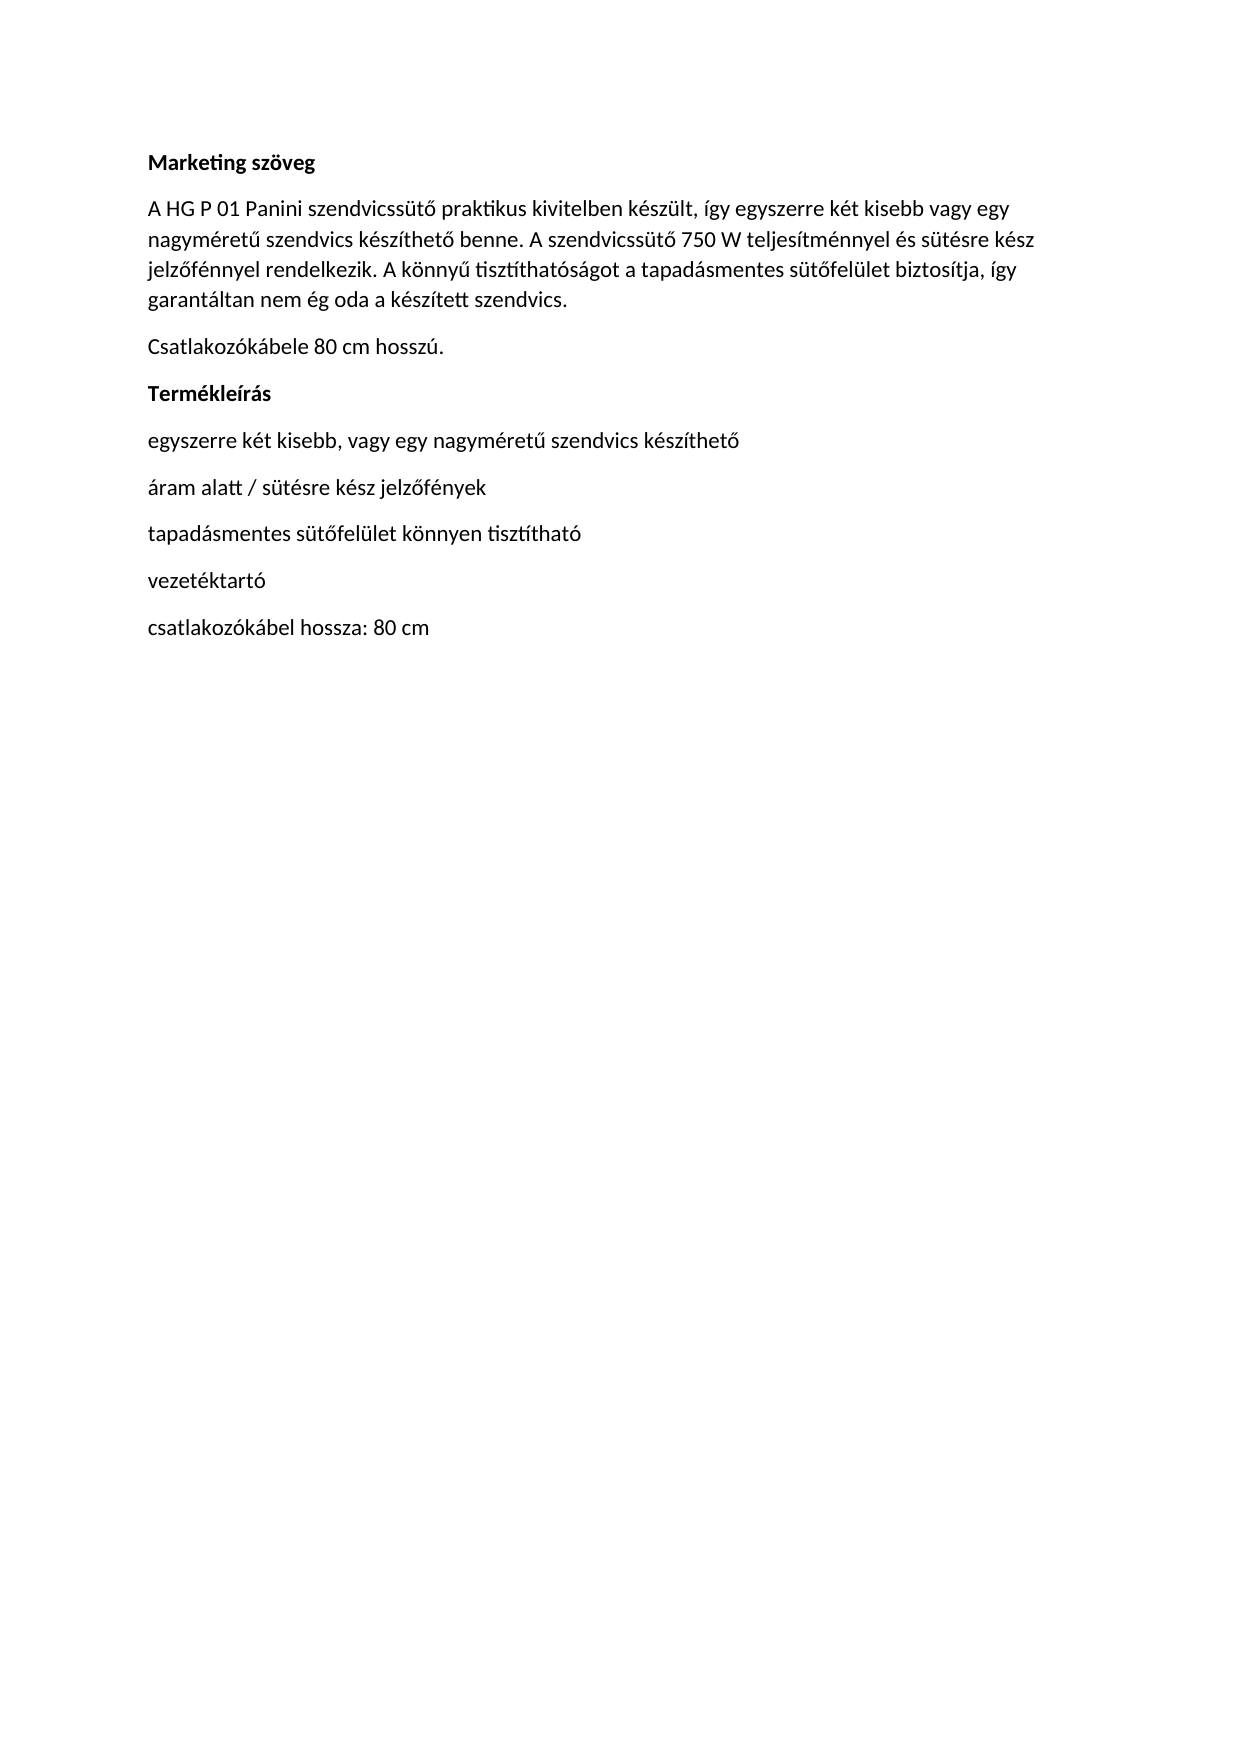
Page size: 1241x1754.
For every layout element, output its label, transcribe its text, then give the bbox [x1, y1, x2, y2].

text Csatlakozókábele 80 cm hosszú. [148, 332, 1093, 360]
text A HG P 01 Panini szendvicssütő praktikus kivitelben készült, így egyszerre két kisebb vagy egy nagyméretű szendvics készíthető benne. A szendvicssütő 750 W teljesítménnyel és sütésre kész jelzőfénnyel rendelkezik. A könnyű tisztíthatóságot a tapadásmentes sütőfelület biztosítja, így garantáltan nem ég oda a készített szendvics. [148, 194, 1093, 313]
text tapadásmentes sütőfelület könnyen tisztítható [148, 519, 1093, 547]
text csatlakozókábel hossza: 80 cm [148, 613, 1093, 641]
text Termékleírás [148, 379, 1093, 407]
text Marketing szöveg [148, 148, 1093, 176]
text vezetéktartó [148, 566, 1093, 594]
text egyszerre két kisebb, vagy egy nagyméretű szendvics készíthető [148, 426, 1093, 454]
text áram alatt / sütésre kész jelzőfények [148, 473, 1093, 501]
